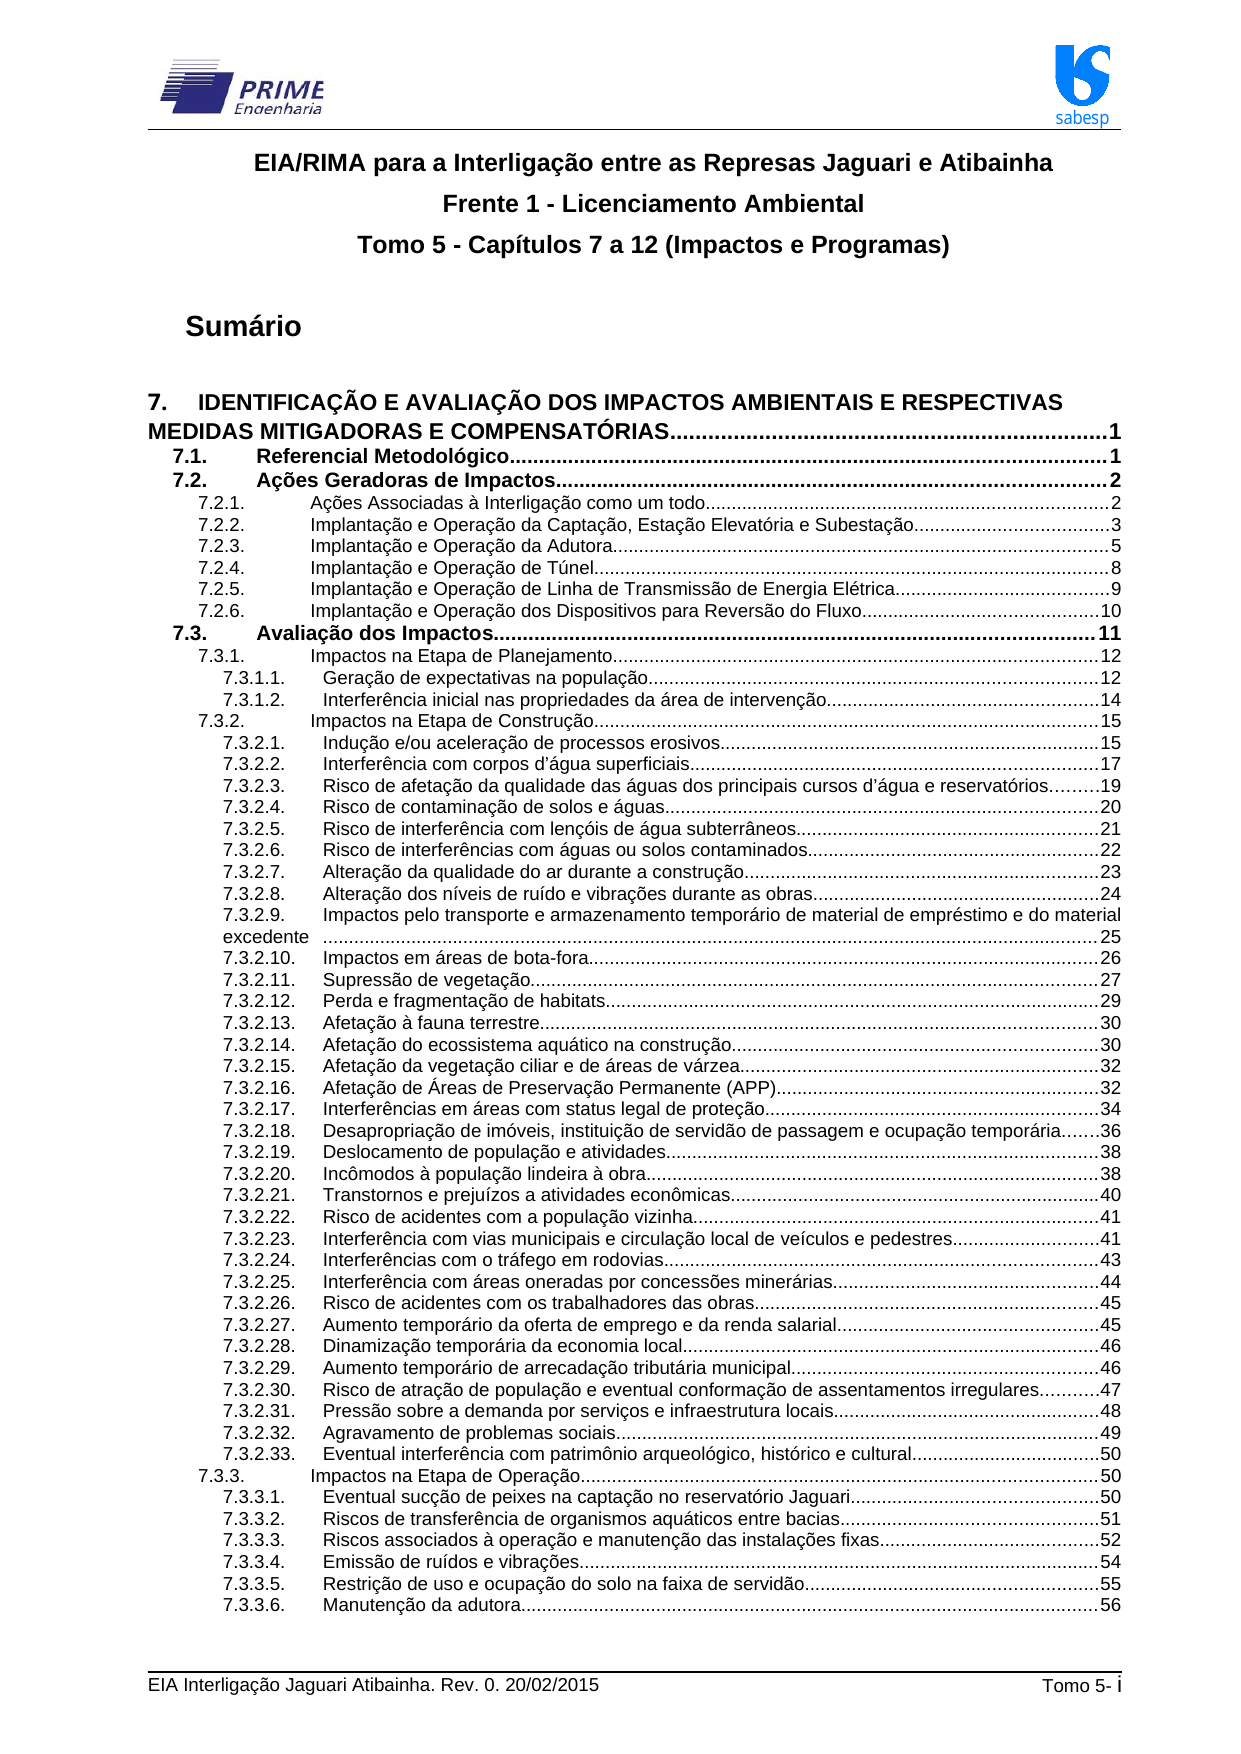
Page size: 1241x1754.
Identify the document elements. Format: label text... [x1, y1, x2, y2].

text Tomo 5 - Capítulos 7 a 12 (Impactos e Programas) [185, 230, 1122, 259]
text Frente 1 - Licenciamento Ambiental [185, 189, 1122, 218]
text EIA/RIMA para a Interligação entre as Represas Jaguari e Atibainha [185, 148, 1122, 176]
